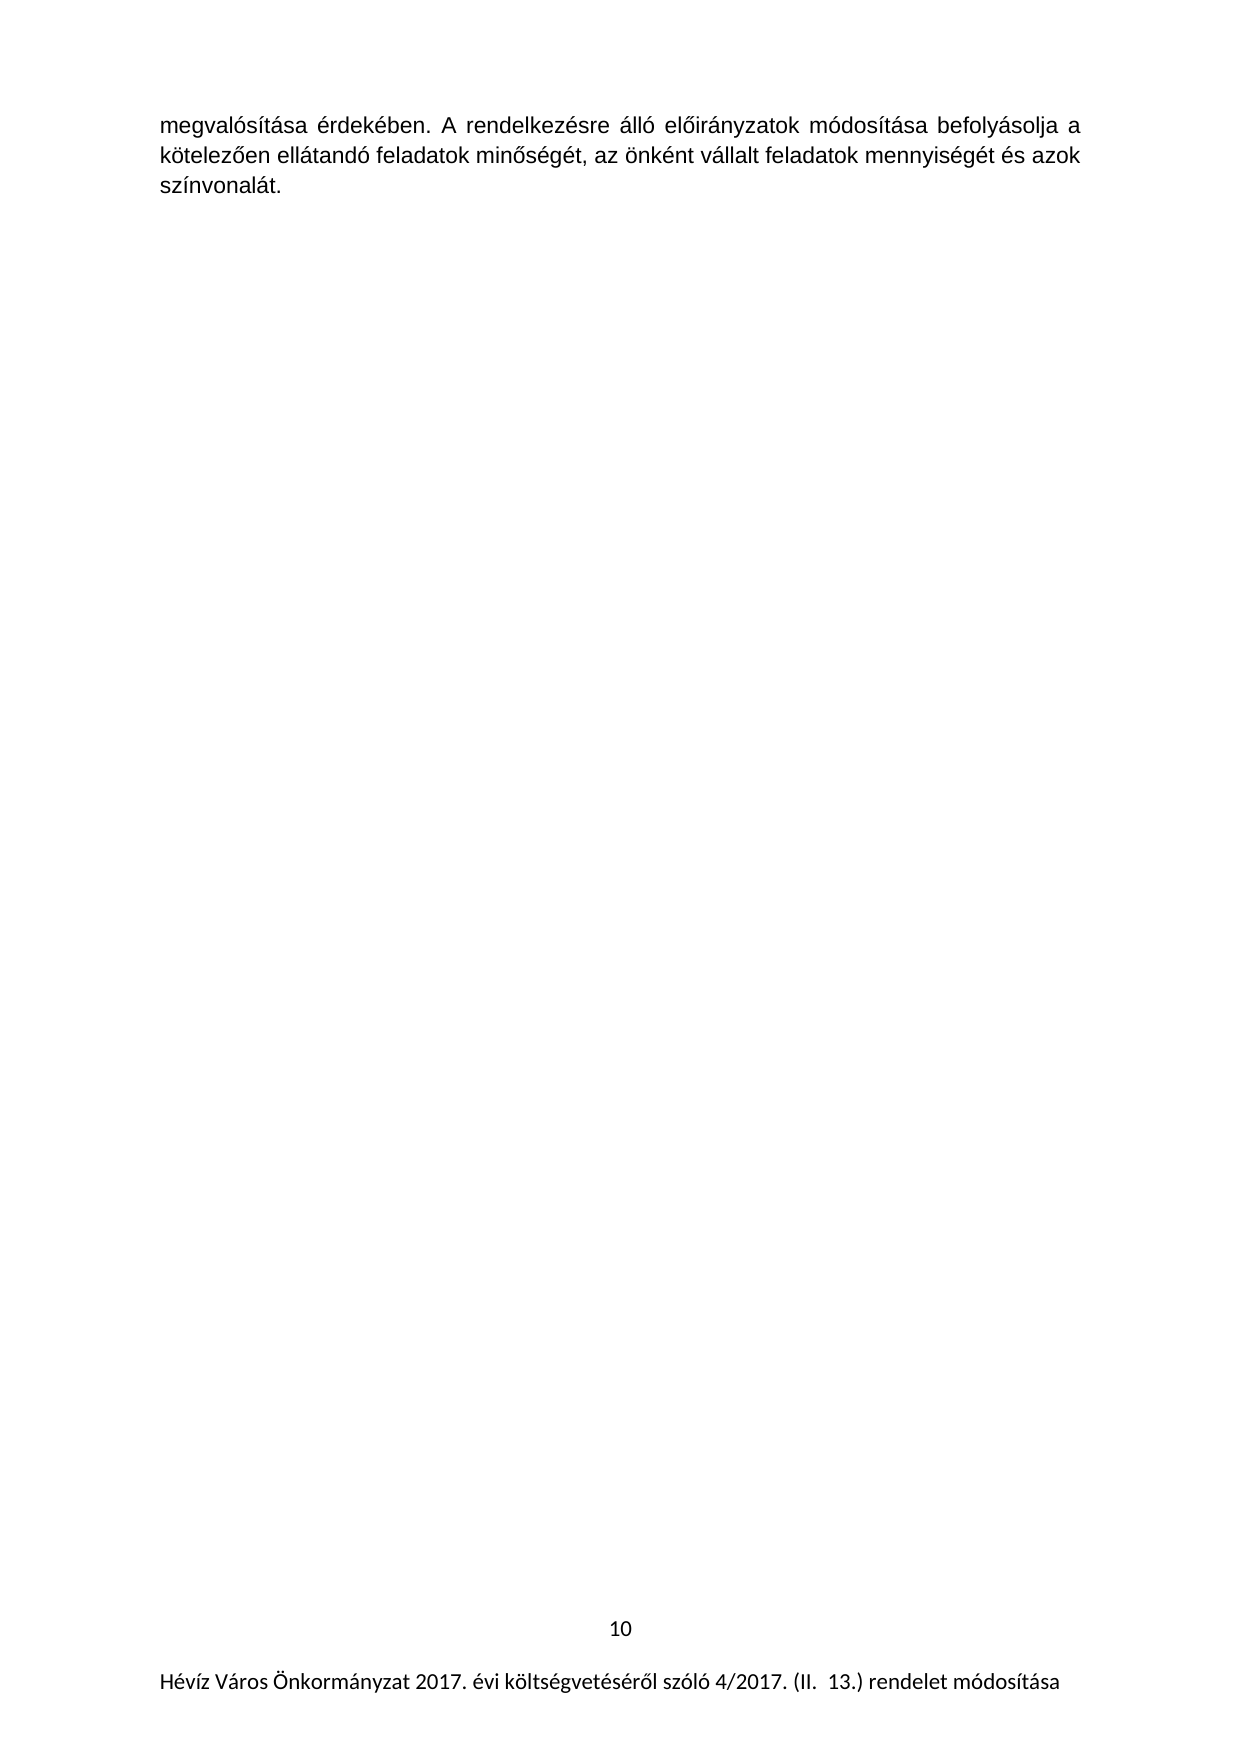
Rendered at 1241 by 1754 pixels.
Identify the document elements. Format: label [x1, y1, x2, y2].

text [159, 112, 1081, 198]
